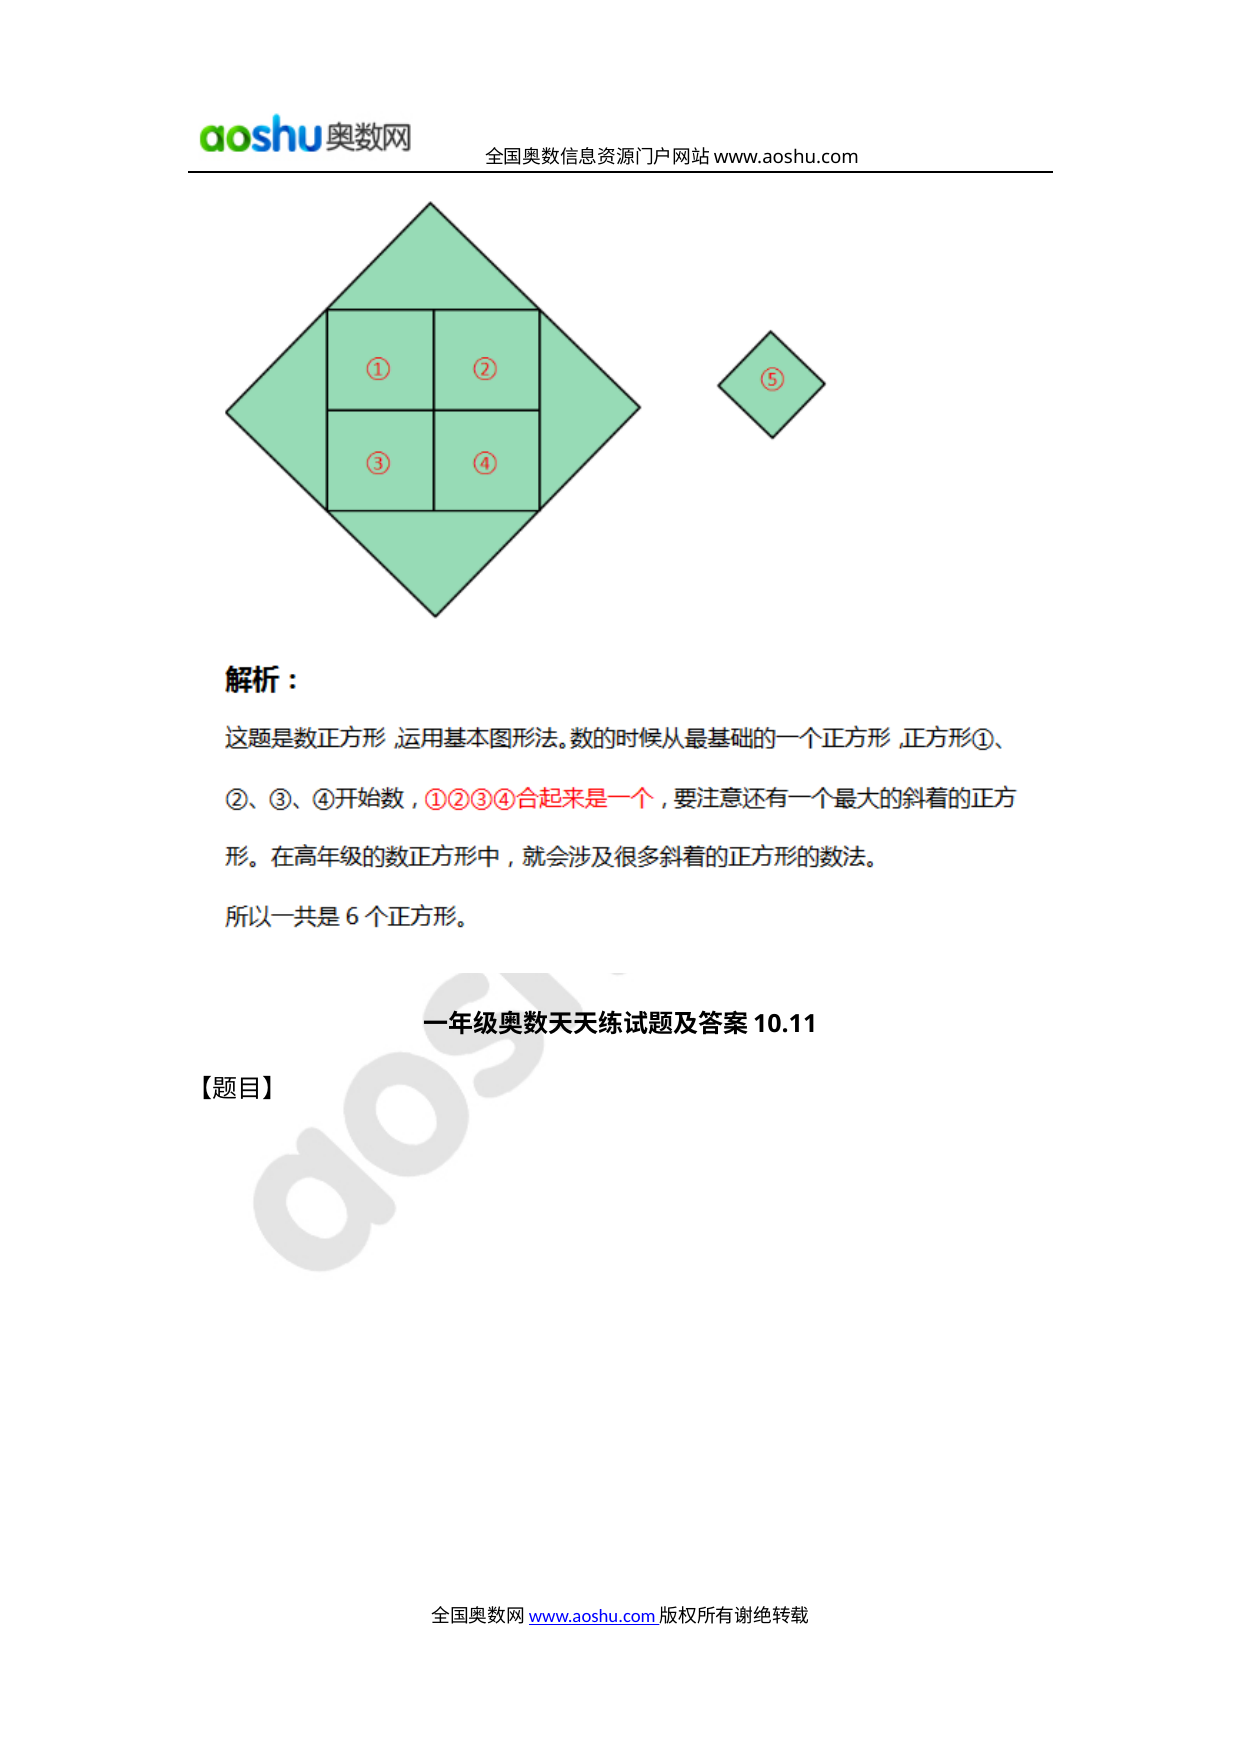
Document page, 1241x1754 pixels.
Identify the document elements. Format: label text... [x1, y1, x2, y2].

text 【题目】 [187, 1054, 1053, 1119]
picture [187, 88, 485, 164]
picture [187, 176, 1053, 989]
text 一年级奥数天天练试题及答案10.11 [187, 989, 1053, 1054]
picture [187, 1119, 1053, 1338]
